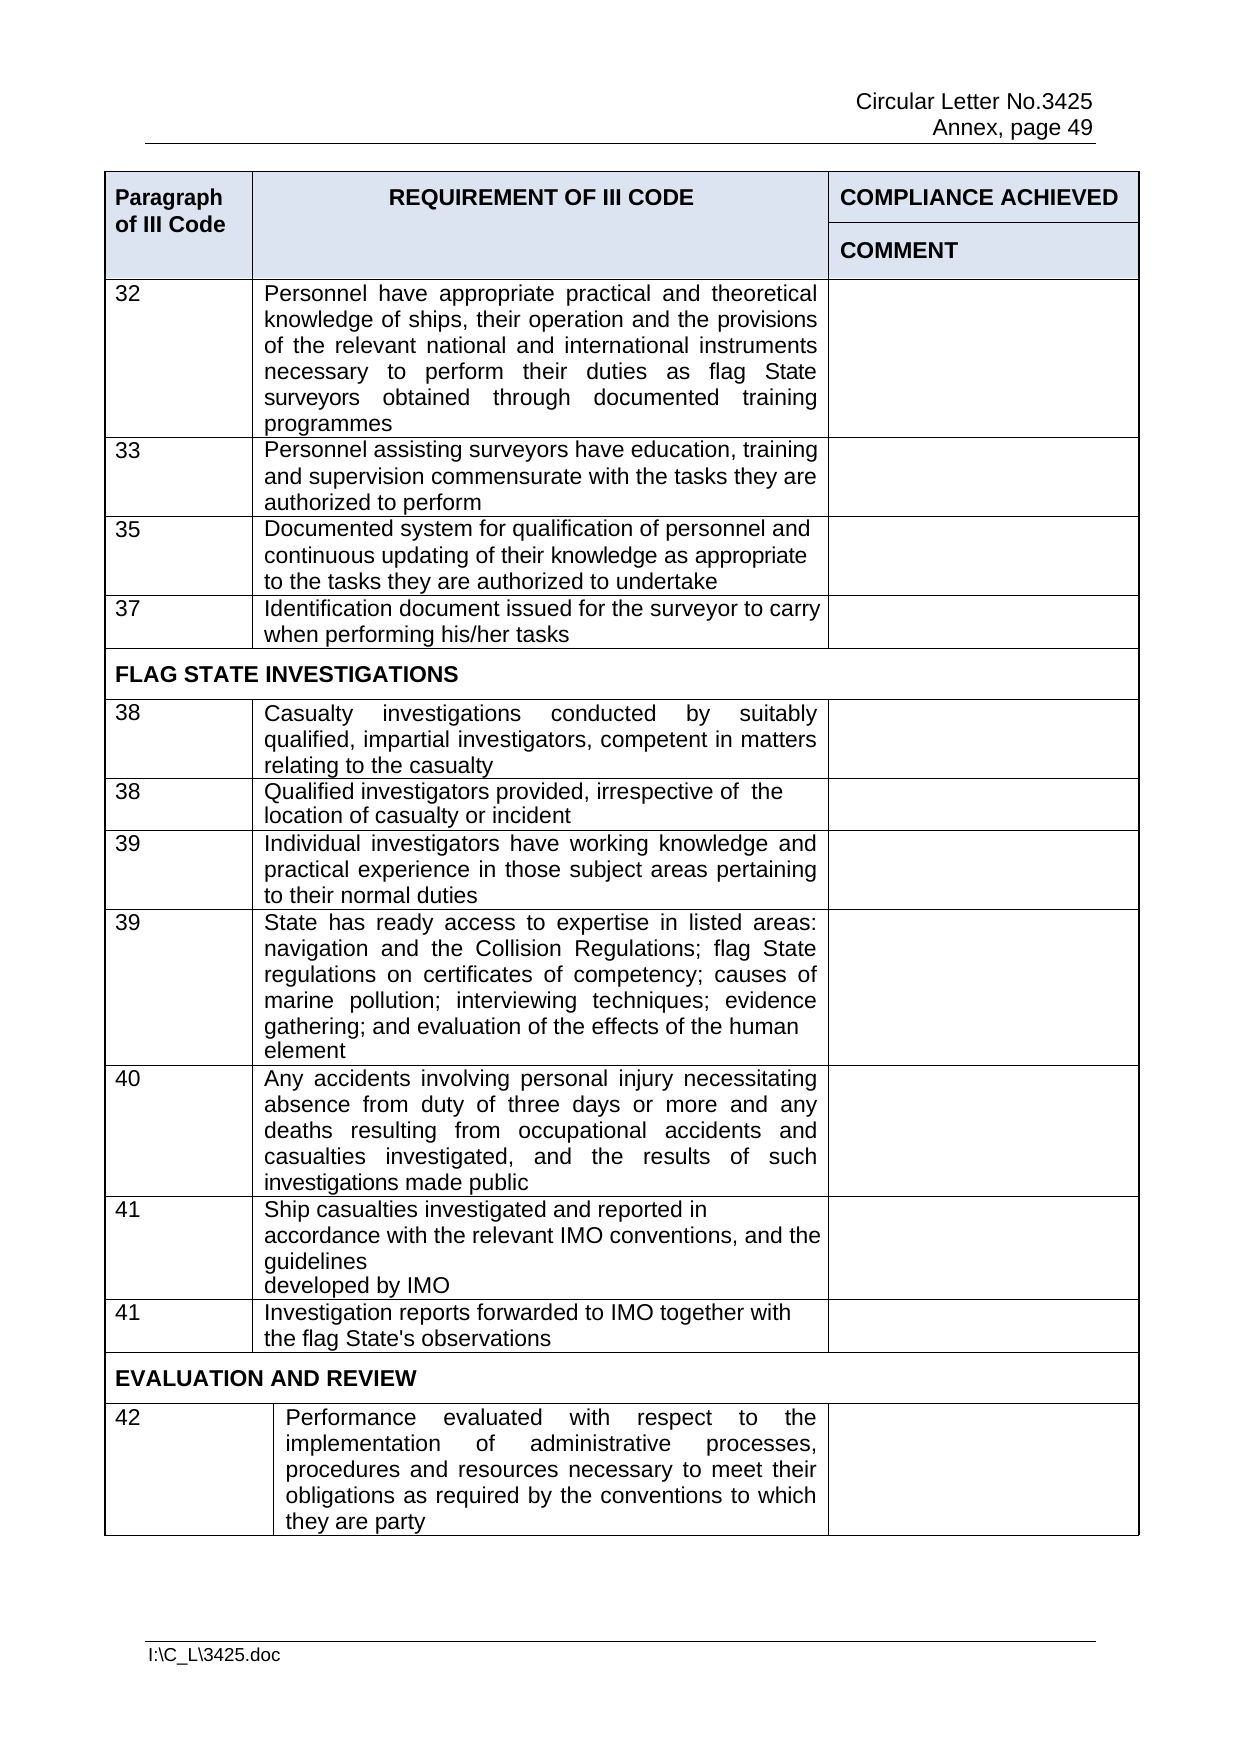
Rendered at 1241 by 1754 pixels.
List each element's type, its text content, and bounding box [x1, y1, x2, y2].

table_cell COMMENT [829, 223, 1138, 278]
table_cell [829, 1300, 1138, 1352]
table_cell [829, 517, 1138, 594]
table_cell 41 [106, 1197, 252, 1298]
table_cell 32 [106, 280, 252, 437]
table_cell FLAG STATE INVESTIGATIONS [106, 649, 1138, 699]
table_cell [829, 779, 1138, 830]
table_cell Documented system for qualification of personnel and continuous updating of their knowledge as appropriate to the tasks they are authorized to undertake [253, 517, 828, 594]
table_cell 39 [106, 831, 252, 909]
table_cell [829, 280, 1138, 437]
table_cell 40 [106, 1066, 252, 1196]
table_cell 42 [106, 1404, 273, 1534]
table_cell Personnel assisting surveyors have education, training and supervision commensurate with the tasks they are authorized to perform [253, 438, 828, 516]
table_cell [829, 1197, 1138, 1298]
table_cell 37 [106, 596, 252, 648]
table_cell [829, 596, 1138, 648]
table_cell [829, 910, 1138, 1065]
table_cell 38 [106, 779, 252, 830]
table_cell 38 [106, 700, 252, 778]
table_cell Individual investigators have working knowledge and practical experience in those subject areas pertaining to their normal duties [253, 831, 828, 909]
table_cell [829, 1404, 1138, 1534]
table_cell Casualty investigations conducted by suitably qualified, impartial investigators, competent in matters relating to the casualty [253, 700, 828, 778]
table_cell 35 [106, 517, 252, 594]
table_cell Identification document issued for the surveyor to carry when performing his/her tasks [253, 596, 828, 648]
table_cell 39 [106, 910, 252, 1065]
table_header REQUIREMENT OF III CODE [253, 172, 828, 278]
table_cell [829, 831, 1138, 909]
table_cell Ship casualties investigated and reported in accordance with the relevant IMO conventions, and the guidelines developed by IMO [253, 1197, 828, 1298]
table_cell Investigation reports forwarded to IMO together with the flag State's observations [253, 1300, 828, 1352]
table_cell 41 [106, 1300, 252, 1352]
table_header Paragraph of III Code [106, 172, 252, 278]
table_cell EVALUATION AND REVIEW [106, 1353, 1138, 1403]
table_cell [829, 438, 1138, 516]
table_cell [829, 700, 1138, 778]
table_cell State has ready access to expertise in listed areas: navigation and the Collision Regulations; flag State regulations on certificates of competency; causes of marine pollution; interviewing techniques; evidence gathering; and evaluation of the effects of the human element [253, 910, 828, 1065]
table_cell 33 [106, 438, 252, 516]
table_cell Personnel have appropriate practical and theoretical knowledge of ships, their operation and the provisions of the relevant national and international instruments necessary to perform their duties as flag State surveyors obtained through documented training programmes [253, 280, 828, 437]
table_cell [829, 1066, 1138, 1196]
table_cell Qualified investigators provided, irrespective of the location of casualty or incident [253, 779, 828, 830]
table_cell Performance evaluated with respect to the implementation of administrative processes, procedures and resources necessary to meet their obligations as required by the conventions to which they are party [274, 1404, 828, 1534]
table_cell Any accidents involving personal injury necessitating absence from duty of three days or more and any deaths resulting from occupational accidents and casualties investigated, and the results of such investigations made public [253, 1066, 828, 1196]
table_header COMPLIANCE ACHIEVED [829, 172, 1138, 222]
